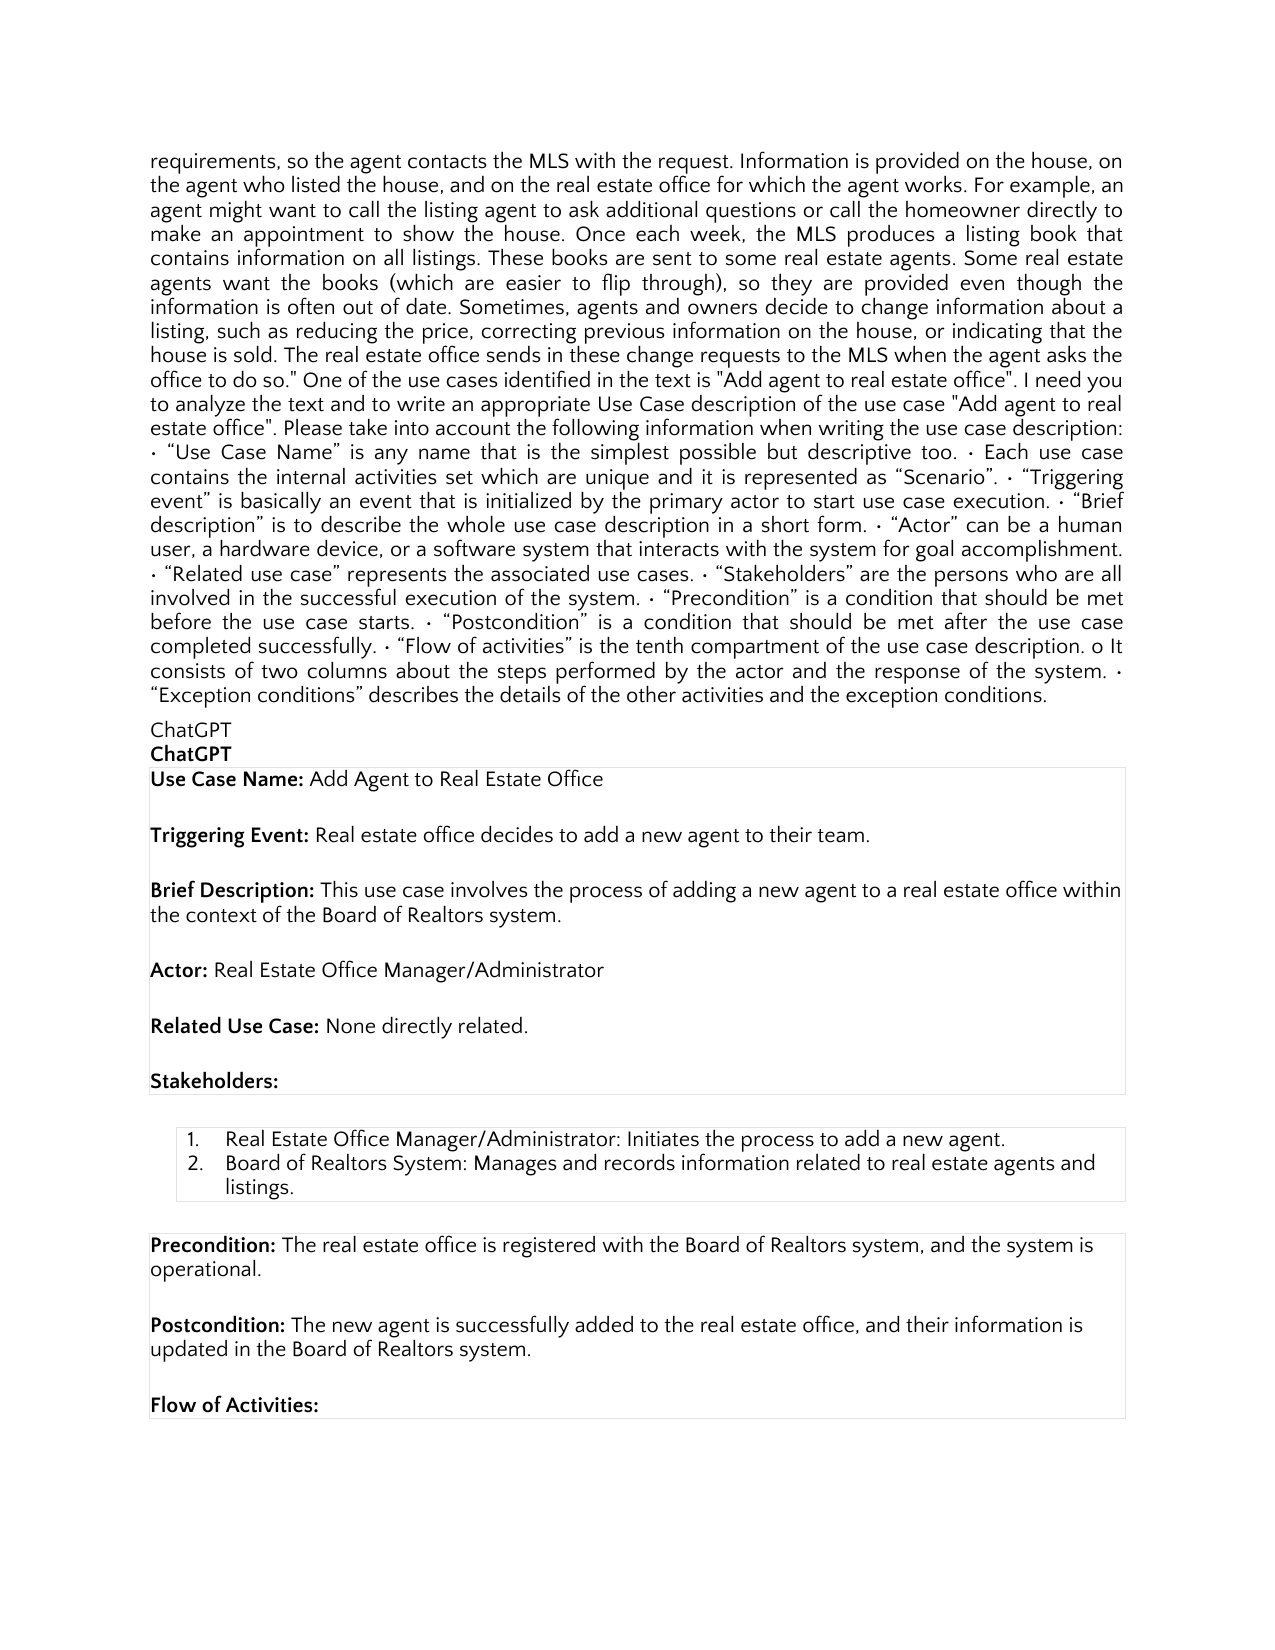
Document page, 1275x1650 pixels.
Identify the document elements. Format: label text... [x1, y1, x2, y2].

text Brief Description: This use case involves the process of adding a new agent to a real estate office within the context of the Board of Realtors system. [150, 878, 1125, 928]
text Triggering Event: Real estate office decides to add a new agent to their team. [150, 823, 1125, 848]
text ChatGPT [150, 719, 1125, 743]
text Actor: Real Estate Office Manager/Administrator [150, 958, 1125, 983]
text Related Use Case: None directly related. [150, 1013, 1125, 1039]
text ChatGPT [150, 743, 1125, 767]
list Real Estate Office Manager/Administrator: Initiates the process to add a new agent. [177, 1128, 1125, 1151]
text Use Case Name: Add Agent to Real Estate Office [150, 768, 1125, 792]
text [150, 150, 1125, 708]
list Board of Realtors System: Manages and records information related to real estate agents and listings. [177, 1151, 1125, 1201]
text Stakeholders: [150, 1069, 1125, 1094]
text Postcondition: The new agent is successfully added to the real estate office, and their information is updated in the Board of Realtors system. [150, 1313, 1125, 1362]
text Precondition: The real estate office is registered with the Board of Realtors system, and the system is operational. [150, 1234, 1125, 1282]
text Flow of Activities: [150, 1392, 1125, 1418]
